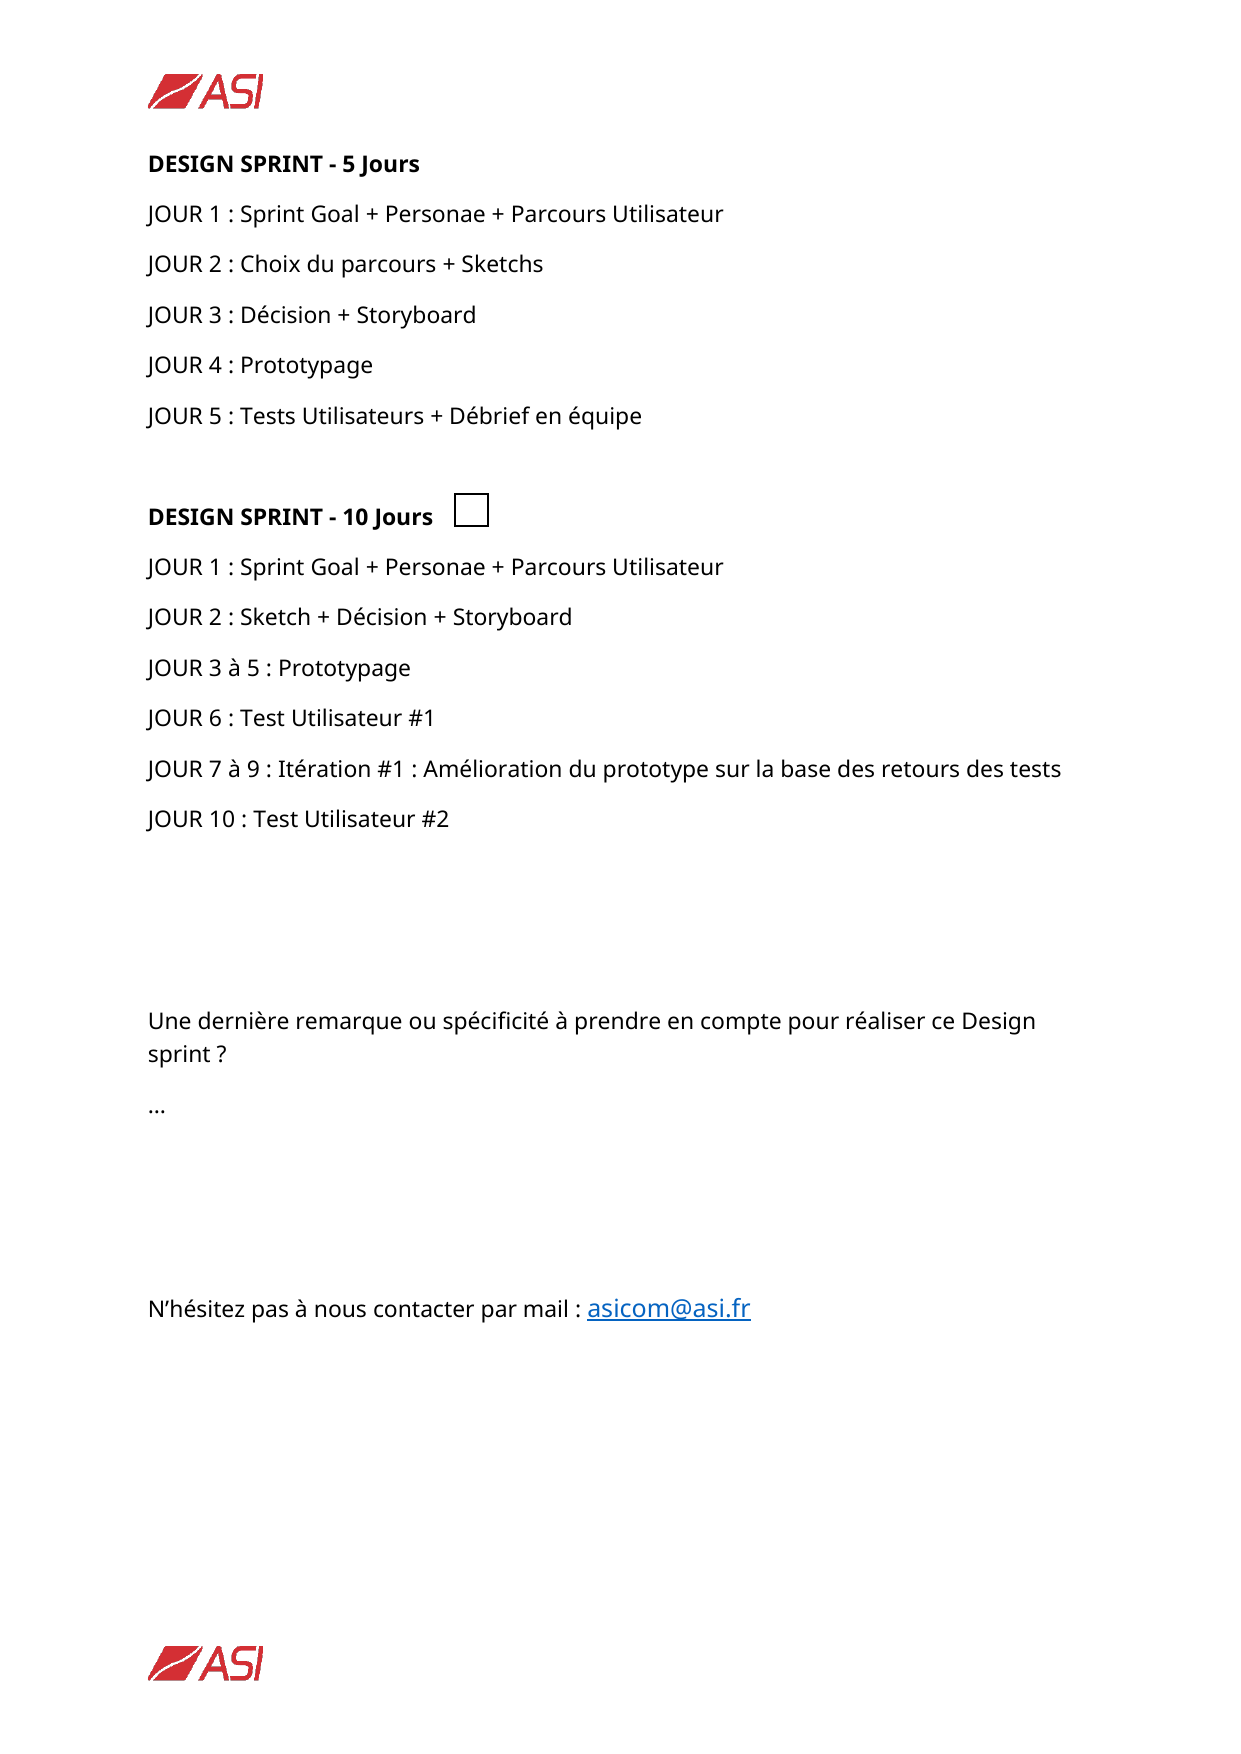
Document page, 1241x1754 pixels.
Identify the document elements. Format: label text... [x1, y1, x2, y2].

text JOUR 3 : D​écision + Storyboard [148, 299, 1093, 330]
text JOUR 10 : ​Test Utilisateur #2 [148, 803, 1093, 834]
text JOUR 2 : S​ketch + Décision + Storyboard [148, 601, 1093, 633]
picture [147, 73, 263, 109]
text JOUR 2 : C​hoix du parcours + Sketchs [148, 248, 1093, 280]
text … [148, 1089, 1093, 1120]
text DESIGN SPRINT - 10 Jours [148, 501, 1093, 532]
text JOUR 3 à 5 : P​rototypage [148, 652, 1093, 683]
text JOUR 4 : Prototypage [148, 349, 1093, 381]
text JOUR 1 :​ Sprint Goal + Personae + Parcours Utilisateur [148, 551, 1093, 582]
text JOUR 6 : T​est Utilisateur #1 [148, 702, 1093, 733]
text N’hésitez pas à nous contacter par mail : asicom@asi.fr [148, 1291, 1093, 1324]
picture [147, 1645, 263, 1681]
text JOUR 7 à 9 : I​tération #1 : Amélioration du prototype sur la base des retours des tests [148, 753, 1093, 784]
text JOUR 5 : Tests Utilisateurs + Débrief en équipe [148, 400, 1093, 431]
text JOUR 1 :​ S​print Goal + Personae + Parcours Utilisateur [148, 198, 1093, 229]
text DESIGN SPRINT - 5 Jours [148, 148, 1093, 179]
text Une dernière remarque ou spécificité à prendre en compte pour réaliser ce Design sprint ? [148, 1005, 1093, 1070]
